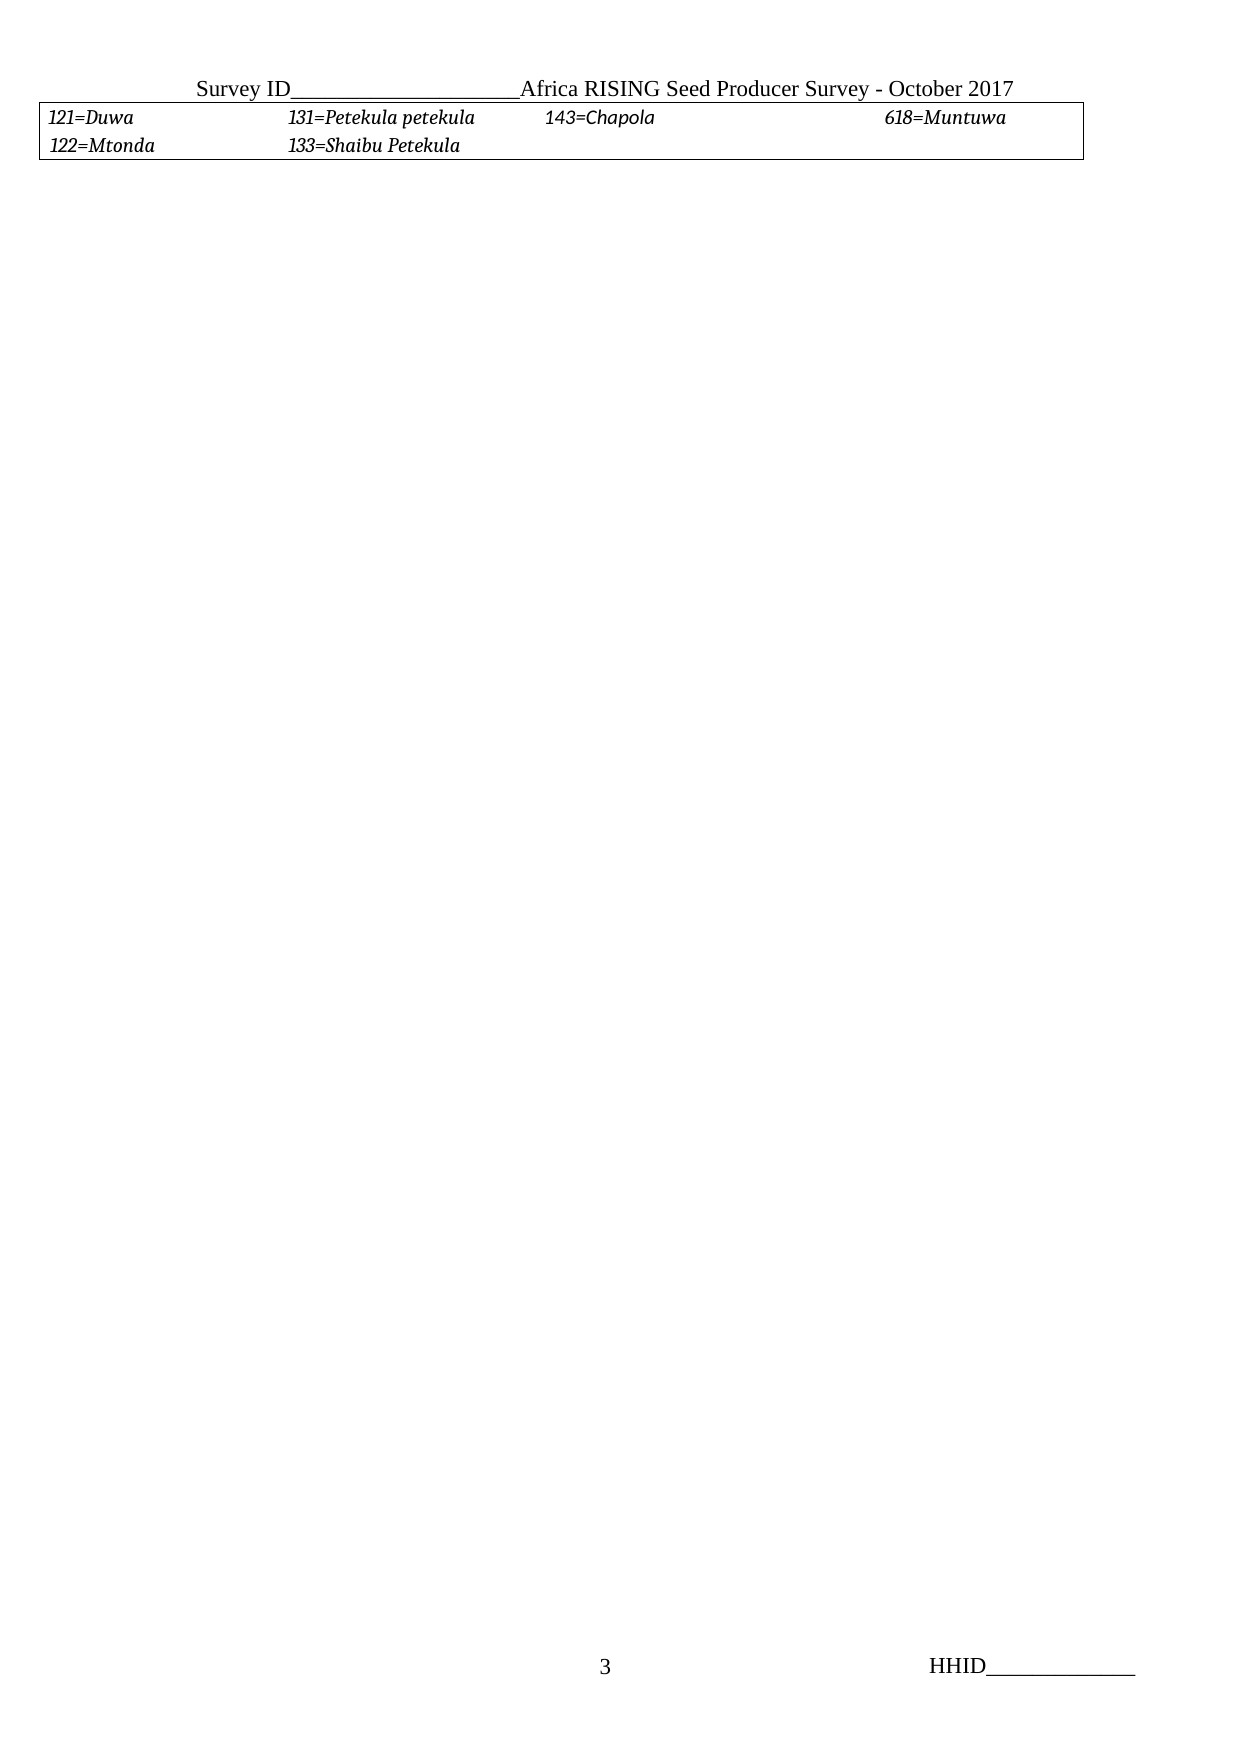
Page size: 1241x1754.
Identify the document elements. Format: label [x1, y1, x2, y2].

table_cell [534, 103, 544, 158]
table_cell [40, 103, 277, 158]
table_cell [695, 103, 871, 158]
table_cell [277, 103, 533, 158]
table_cell [544, 103, 691, 158]
table_cell [871, 103, 1083, 158]
